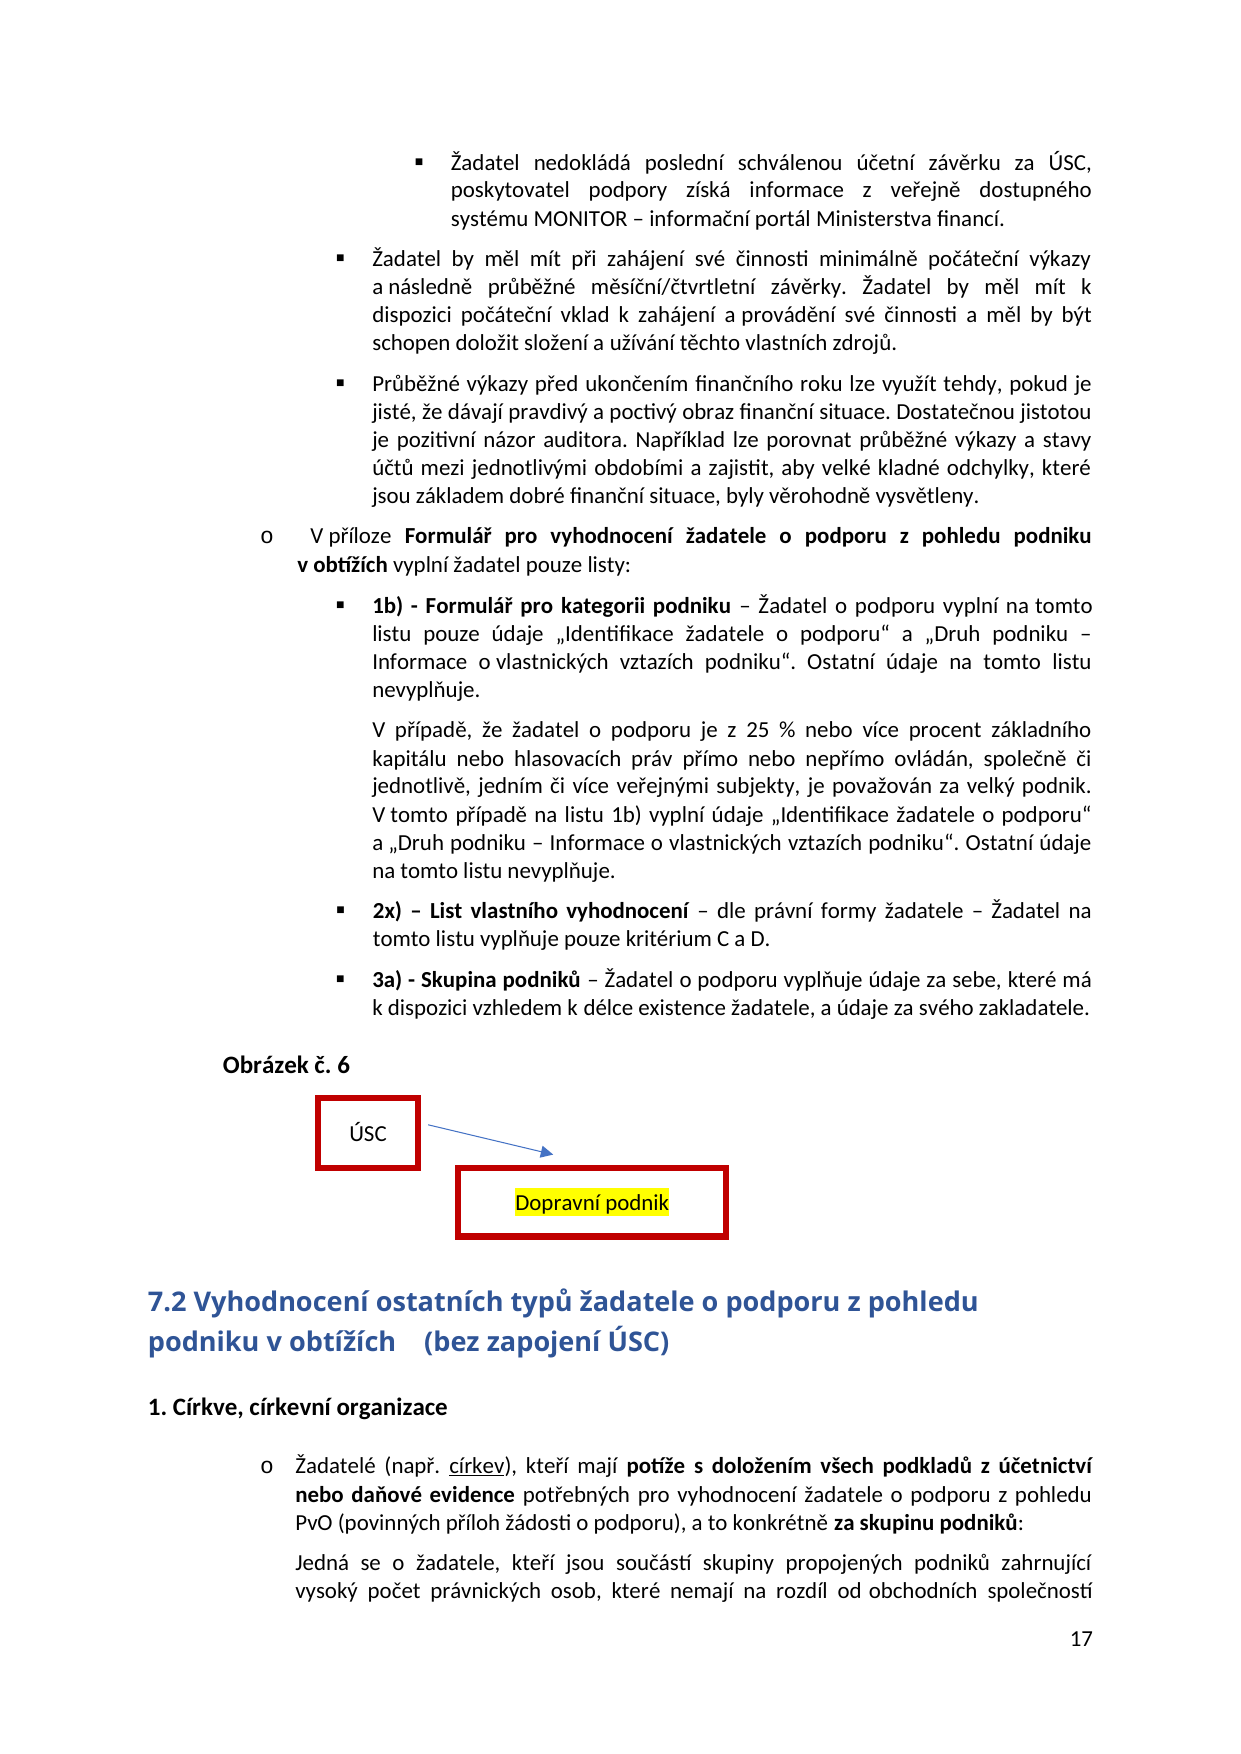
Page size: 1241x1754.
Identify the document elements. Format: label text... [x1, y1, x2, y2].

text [295, 1548, 1093, 1604]
list 2x) – List vlastního vyhodnocení – dle právní formy žadatele – Žadatel na tomto listu vyplňuje pouze kritérium C a D. [335, 896, 1093, 952]
list Žadatel by měl mít při zahájení své činnosti minimálně počáteční výkazy a následně průběžné měsíční/čtvrtletní závěrky. Žadatel by měl mít k dispozici počáteční vklad k zahájení a provádění své činnosti a měl by být schopen doložit složení a užívání těchto vlastních zdrojů. [335, 244, 1093, 356]
list V případě, že žadatel o podporu je z 25 % nebo více procent základního kapitálu nebo hlasovacích práv přímo nebo nepřímo ovládán, společně či jednotlivě, jedním či více veřejnými subjekty, je považován za velký podnik. V tomto případě na listu 1b) vyplní údaje „Identifikace žadatele o podporu“ a „Druh podniku – Informace o vlastnických vztazích podniku“. Ostatní údaje na tomto listu nevyplňuje. [372, 716, 1093, 884]
list 1b) - Formulář pro kategorii podniku – Žadatel o podporu vyplní na tomto listu pouze údaje „Identifikace žadatele o podporu“ a „Druh podniku – Informace o vlastnických vztazích podniku“. Ostatní údaje na tomto listu nevyplňuje. [335, 591, 1093, 703]
list Žadatel nedokládá poslední schválenou účetní závěrku za ÚSC, poskytovatel podpory získá informace z veřejně dostupného systému MONITOR – informační portál Ministerstva financí. [413, 148, 1093, 232]
list Průběžné výkazy před ukončením finančního roku lze využít tehdy, pokud je jisté, že dávají pravdivý a poctivý obraz finanční situace. Dostatečnou jistotou je pozitivní názor auditora. Například lze porovnat průběžné výkazy a stavy účtů mezi jednotlivými obdobími a zajistit, aby velké kladné odchylky, které jsou základem dobré finanční situace, byly věrohodně vysvětleny. [335, 369, 1093, 509]
list Žadatelé (např. církev), kteří mají potíže s doložením všech podkladů z účetnictví nebo daňové evidence potřebných pro vyhodnocení žadatele o podporu z pohledu PvO (povinných příloh žádosti o podporu), a to konkrétně za skupinu podniků: [260, 1451, 1093, 1536]
list Obrázek č. 6 [223, 1049, 1093, 1079]
list V příloze Formulář pro vyhodnocení žadatele o podporu z pohledu podniku v obtížích vyplní žadatel pouze listy: [260, 521, 1093, 578]
subtitle 1. Církve, církevní organizace [148, 1391, 1093, 1422]
list 3a) - Skupina podniků – Žadatel o podporu vyplňuje údaje za sebe, které má k dispozici vzhledem k délce existence žadatele, a údaje za svého zakladatele. [335, 965, 1093, 1021]
subtitle 7.2 Vyhodnocení ostatních typů žadatele o podporu z pohledu podniku v obtížích (bez zapojení ÚSC) [148, 1282, 1093, 1359]
